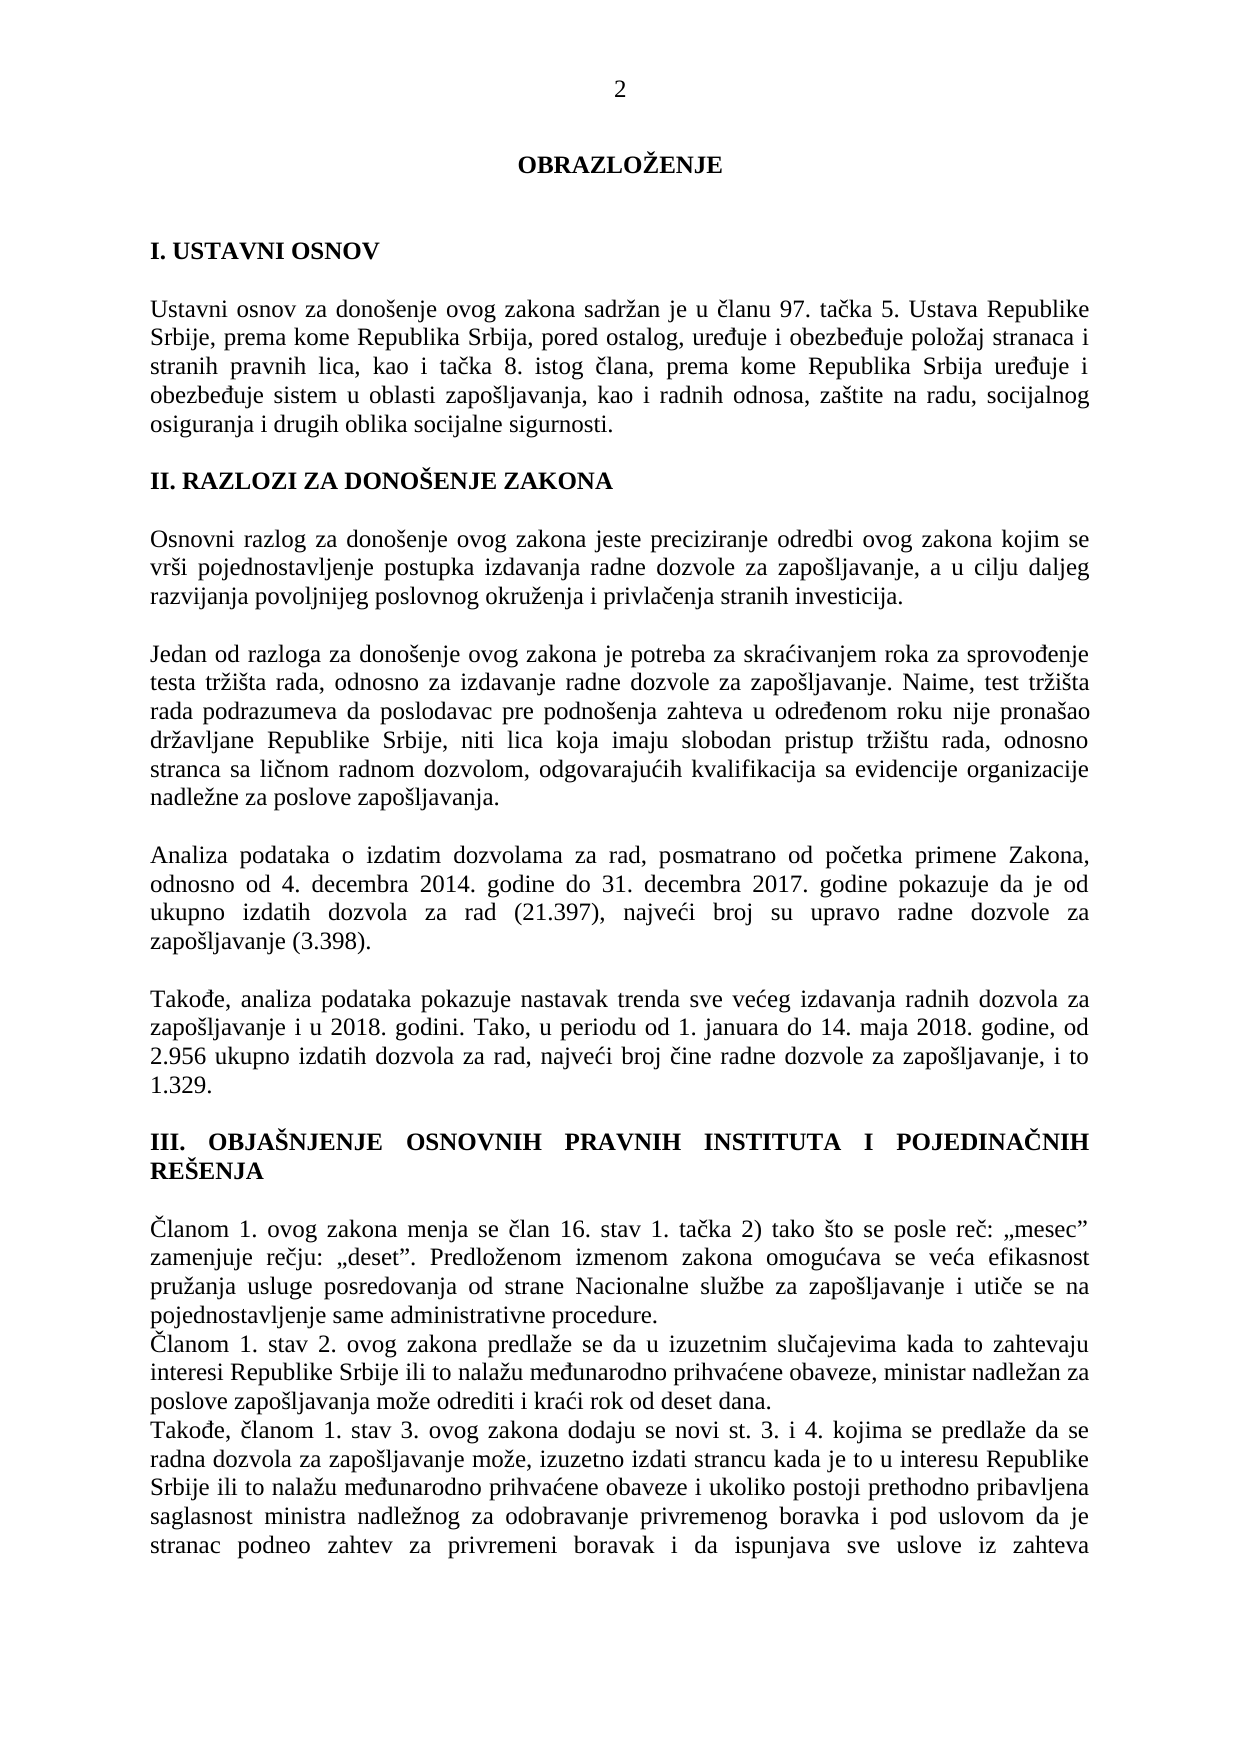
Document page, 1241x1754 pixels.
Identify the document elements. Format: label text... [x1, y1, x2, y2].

text Analiza podataka o izdatim dozvolama za rad, posmatrano od početka primene Zakona, odnosno od 4. decembra 2014. godine do 31. decembra 2017. godine pokazuje da je od ukupno izdatih dozvola za rad (21.397), najveći broj su upravo radne dozvole za zapošljavanje (3.398). [150, 840, 1090, 955]
text OBRAZLOŽENJE [150, 150, 1090, 179]
text Osnovni razlog za donošenje ovog zakona jeste preciziranje odredbi ovog zakona kojim se vrši pojednostavljenje postupka izdavanja radne dozvole za zapošljavanje, a u cilju daljeg razvijanja povoljnijeg poslovnog okruženja i privlačenja stranih investicija. [150, 524, 1090, 610]
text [150, 1415, 1090, 1559]
text Članom 1. ovog zakona menja se član 16. stav 1. tačka 2) tako što se posle reč: „mesec” zamenjuje rečju: „deset”. Predloženom izmenom zakona omogućava se veća efikasnost pružanja usluge posredovanja od strane Nacionalne službe za zapošljavanje i utiče se na pojednostavljenje same administrativne procedure. [150, 1214, 1090, 1329]
text Jedan od razloga za donošenje ovog zakona je potreba za skraćivanjem roka za sprovođenje testa tržišta rada, odnosno za izdavanje radne dozvole za zapošljavanje. Naime, test tržišta rada podrazumeva da poslodavac pre podnošenja zahteva u određenom roku nije pronašao državljane Republike Srbije, niti lica koja imaju slobodan pristup tržištu rada, odnosno stranca sa ličnom radnom dozvolom, odgovarajućih kvalifikacija sa evidencije organizacije nadležne za poslove zapošljavanja. [150, 639, 1090, 811]
text I. USTAVNI OSNOV [150, 236, 1090, 265]
text II. RAZLOZI ZA DONOŠENJE ZAKONA [150, 466, 1090, 495]
text Članom 1. stav 2. ovog zakona predlaže se da u izuzetnim slučajevima kada to zahtevaju interesi Republike Srbije ili to nalažu međunarodno prihvaćene obaveze, ministar nadležan za poslove zapošljavanja može odrediti i kraći rok od deset dana. [150, 1329, 1090, 1415]
text Ustavni osnov za donošenje ovog zakona sadržan je u članu 97. tačka 5. Ustava Republike Srbije, prema kome Republika Srbija, pored ostalog, uređuje i obezbeđuje položaj stranaca i stranih pravnih lica, kao i tačka 8. istog člana, prema kome Republika Srbija uređuje i obezbeđuje sistem u oblasti zapošljavanja, kao i radnih odnosa, zaštite na radu, socijalnog osiguranja i drugih oblika socijalne sigurnosti. [150, 294, 1090, 437]
text III. OBJAŠNJENJE OSNOVNIH PRAVNIH INSTITUTA I POJEDINAČNIH REŠENJA [150, 1127, 1090, 1185]
text Takođe, analiza podataka pokazuje nastavak trenda sve većeg izdavanja radnih dozvola za zapošljavanje i u 2018. godini. Tako, u periodu od 1. januara do 14. maja 2018. godine, od 2.956 ukupno izdatih dozvola za rad, najveći broj čine radne dozvole za zapošljavanje, i to 1.329. [150, 984, 1090, 1099]
